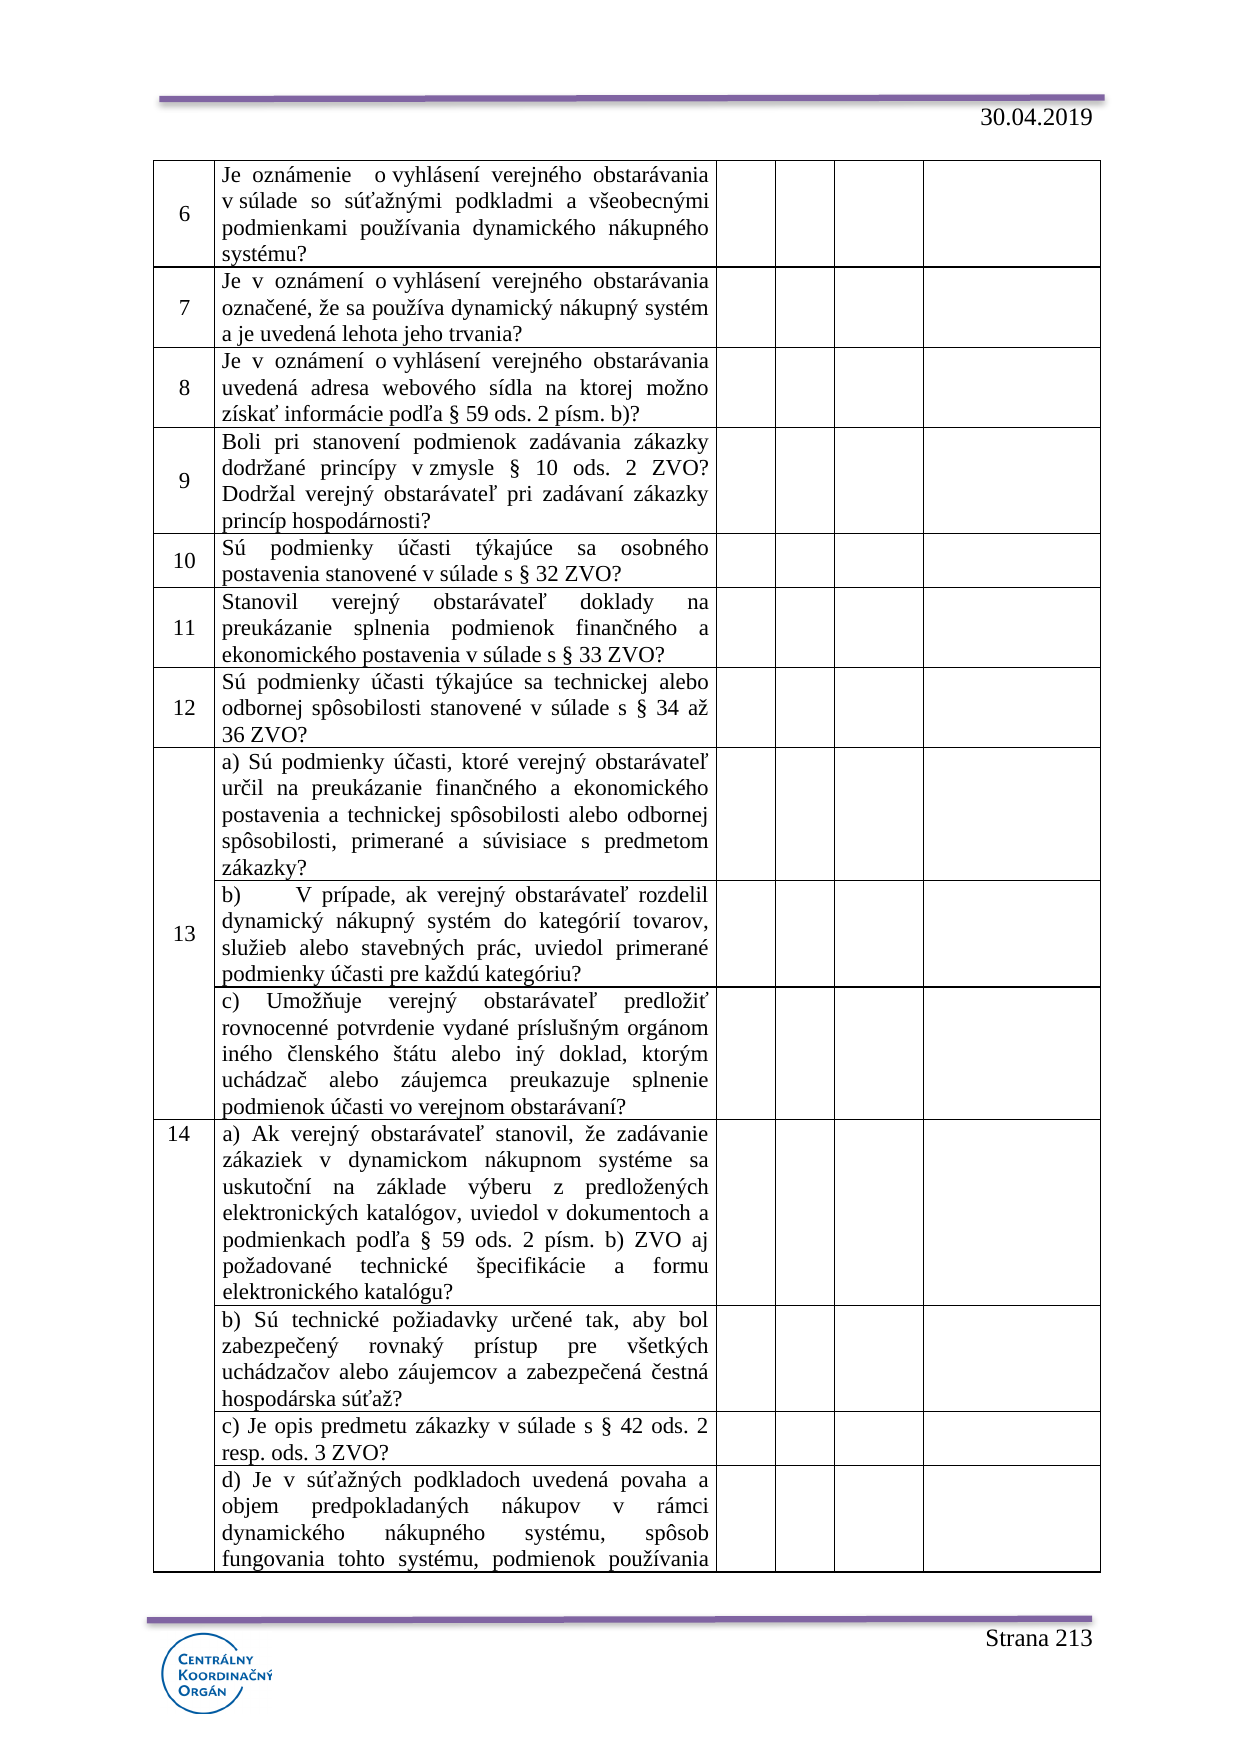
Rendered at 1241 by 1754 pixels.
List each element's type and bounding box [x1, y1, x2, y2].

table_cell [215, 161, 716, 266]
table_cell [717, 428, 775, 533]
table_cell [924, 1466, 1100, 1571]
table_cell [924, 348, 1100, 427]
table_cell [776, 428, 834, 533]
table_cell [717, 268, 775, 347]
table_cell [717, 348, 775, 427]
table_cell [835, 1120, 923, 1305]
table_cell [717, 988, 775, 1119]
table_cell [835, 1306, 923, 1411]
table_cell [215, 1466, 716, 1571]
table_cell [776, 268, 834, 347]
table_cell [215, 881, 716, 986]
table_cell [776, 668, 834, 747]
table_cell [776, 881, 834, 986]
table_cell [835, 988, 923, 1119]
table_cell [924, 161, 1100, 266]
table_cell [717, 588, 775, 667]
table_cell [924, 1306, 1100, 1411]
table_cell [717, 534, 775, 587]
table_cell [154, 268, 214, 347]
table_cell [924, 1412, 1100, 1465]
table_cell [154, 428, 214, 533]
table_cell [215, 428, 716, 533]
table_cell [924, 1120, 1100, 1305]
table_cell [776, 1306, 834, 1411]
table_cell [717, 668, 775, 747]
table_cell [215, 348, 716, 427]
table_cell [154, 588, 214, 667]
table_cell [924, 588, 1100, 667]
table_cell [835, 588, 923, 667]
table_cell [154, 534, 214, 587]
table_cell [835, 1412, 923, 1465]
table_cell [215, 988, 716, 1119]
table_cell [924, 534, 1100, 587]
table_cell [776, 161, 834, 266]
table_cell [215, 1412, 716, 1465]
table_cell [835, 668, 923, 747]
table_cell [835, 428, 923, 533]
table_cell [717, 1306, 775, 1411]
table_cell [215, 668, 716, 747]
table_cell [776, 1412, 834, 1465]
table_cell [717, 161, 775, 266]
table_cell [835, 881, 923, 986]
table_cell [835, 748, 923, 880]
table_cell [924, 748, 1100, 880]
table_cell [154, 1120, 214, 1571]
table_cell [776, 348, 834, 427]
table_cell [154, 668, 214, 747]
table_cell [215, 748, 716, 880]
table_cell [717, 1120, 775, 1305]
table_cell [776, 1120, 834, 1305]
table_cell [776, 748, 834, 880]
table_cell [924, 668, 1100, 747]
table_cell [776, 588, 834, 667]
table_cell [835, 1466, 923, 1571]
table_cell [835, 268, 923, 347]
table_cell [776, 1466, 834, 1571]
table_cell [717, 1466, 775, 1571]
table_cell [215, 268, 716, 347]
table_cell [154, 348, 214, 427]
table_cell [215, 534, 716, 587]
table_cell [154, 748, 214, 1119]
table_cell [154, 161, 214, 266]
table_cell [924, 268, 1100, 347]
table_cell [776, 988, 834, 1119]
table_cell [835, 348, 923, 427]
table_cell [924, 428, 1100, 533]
picture [159, 1631, 272, 1713]
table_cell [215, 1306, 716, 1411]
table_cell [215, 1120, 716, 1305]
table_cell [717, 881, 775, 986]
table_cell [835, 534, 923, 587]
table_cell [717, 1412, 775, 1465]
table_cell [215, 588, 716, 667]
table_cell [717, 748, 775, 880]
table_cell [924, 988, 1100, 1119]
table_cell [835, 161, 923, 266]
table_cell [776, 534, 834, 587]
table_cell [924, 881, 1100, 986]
